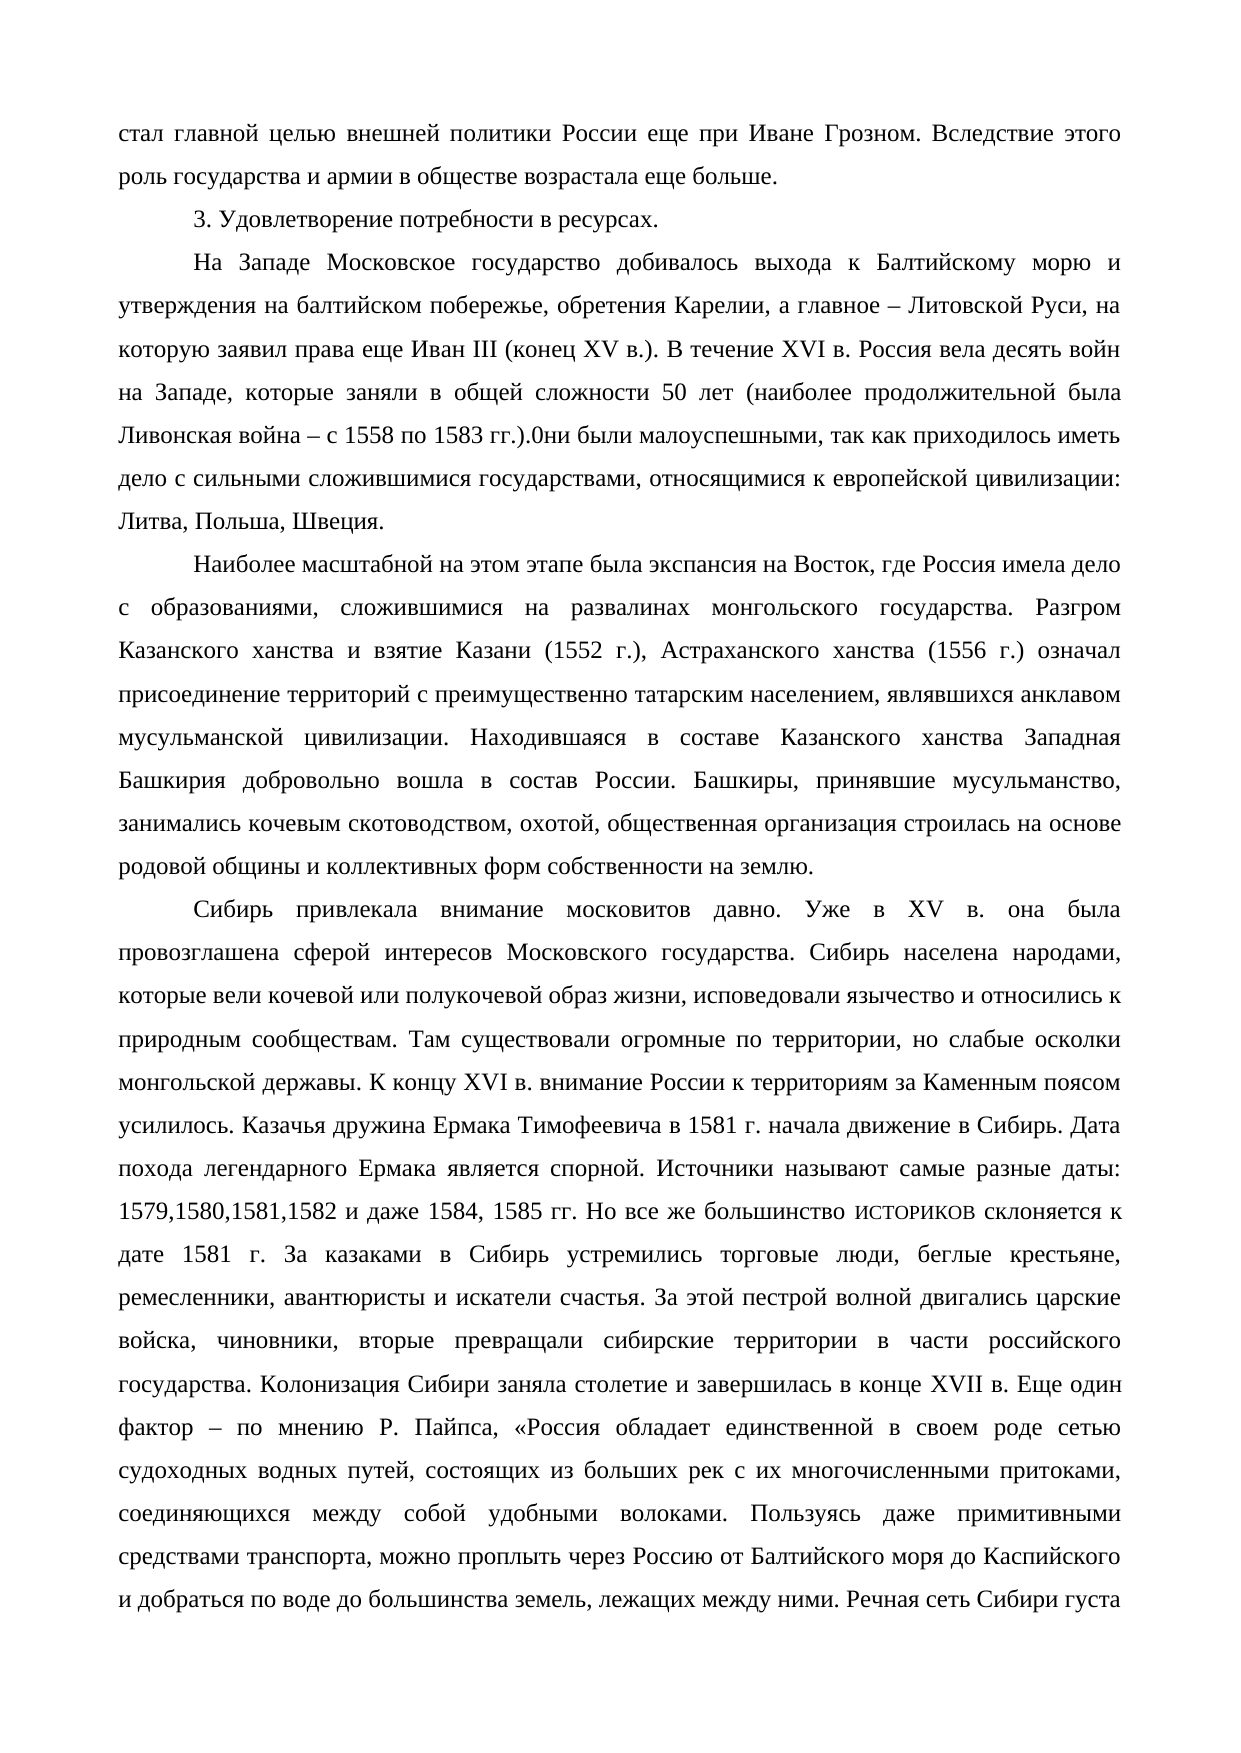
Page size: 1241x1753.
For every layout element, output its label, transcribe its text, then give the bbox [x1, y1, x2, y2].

text Наиболее масштабной на этом этапе была экспансия на Восток, где Россия имела дело с образованиями, сложившимися на развалинах монгольского государства. Разгром Казанского ханства и взятие Казани (1552 г.), Астраханского ханства (1556 г.) означал присоединение территорий с преимущественно татарским населением, являвшихся анклавом мусульманской цивилизации. Находившаяся в составе Казанского ханства Западная Башкирия добровольно вошла в состав России. Башкиры, принявшие мусульманство, занимались кочевым скотоводством, охотой, общественная организация строилась на основе родовой общины и коллективных форм собственности на землю. [118, 549, 1122, 880]
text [118, 894, 1122, 1613]
text 3. Удовлетворение потребности в ресурсах. [118, 204, 1122, 233]
text На Западе Московское государство добивалось выхода к Балтийскому морю и утверждения на балтийском побережье, обретения Карелии, а главное – Литовской Руси, на которую заявил права еще Иван III (конец XV в.). В течение XVI в. Россия вела десять войн на Западе, которые заняли в общей сложности 50 лет (наиболее продолжительной была Ливонская война – с 1558 по 1583 гг.).0ни были малоуспешными, так как приходилось иметь дело с сильными сложившимися государствами, относящимися к европейской цивилизации: Литва, Польша, Швеция. [118, 247, 1122, 535]
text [118, 118, 1122, 190]
